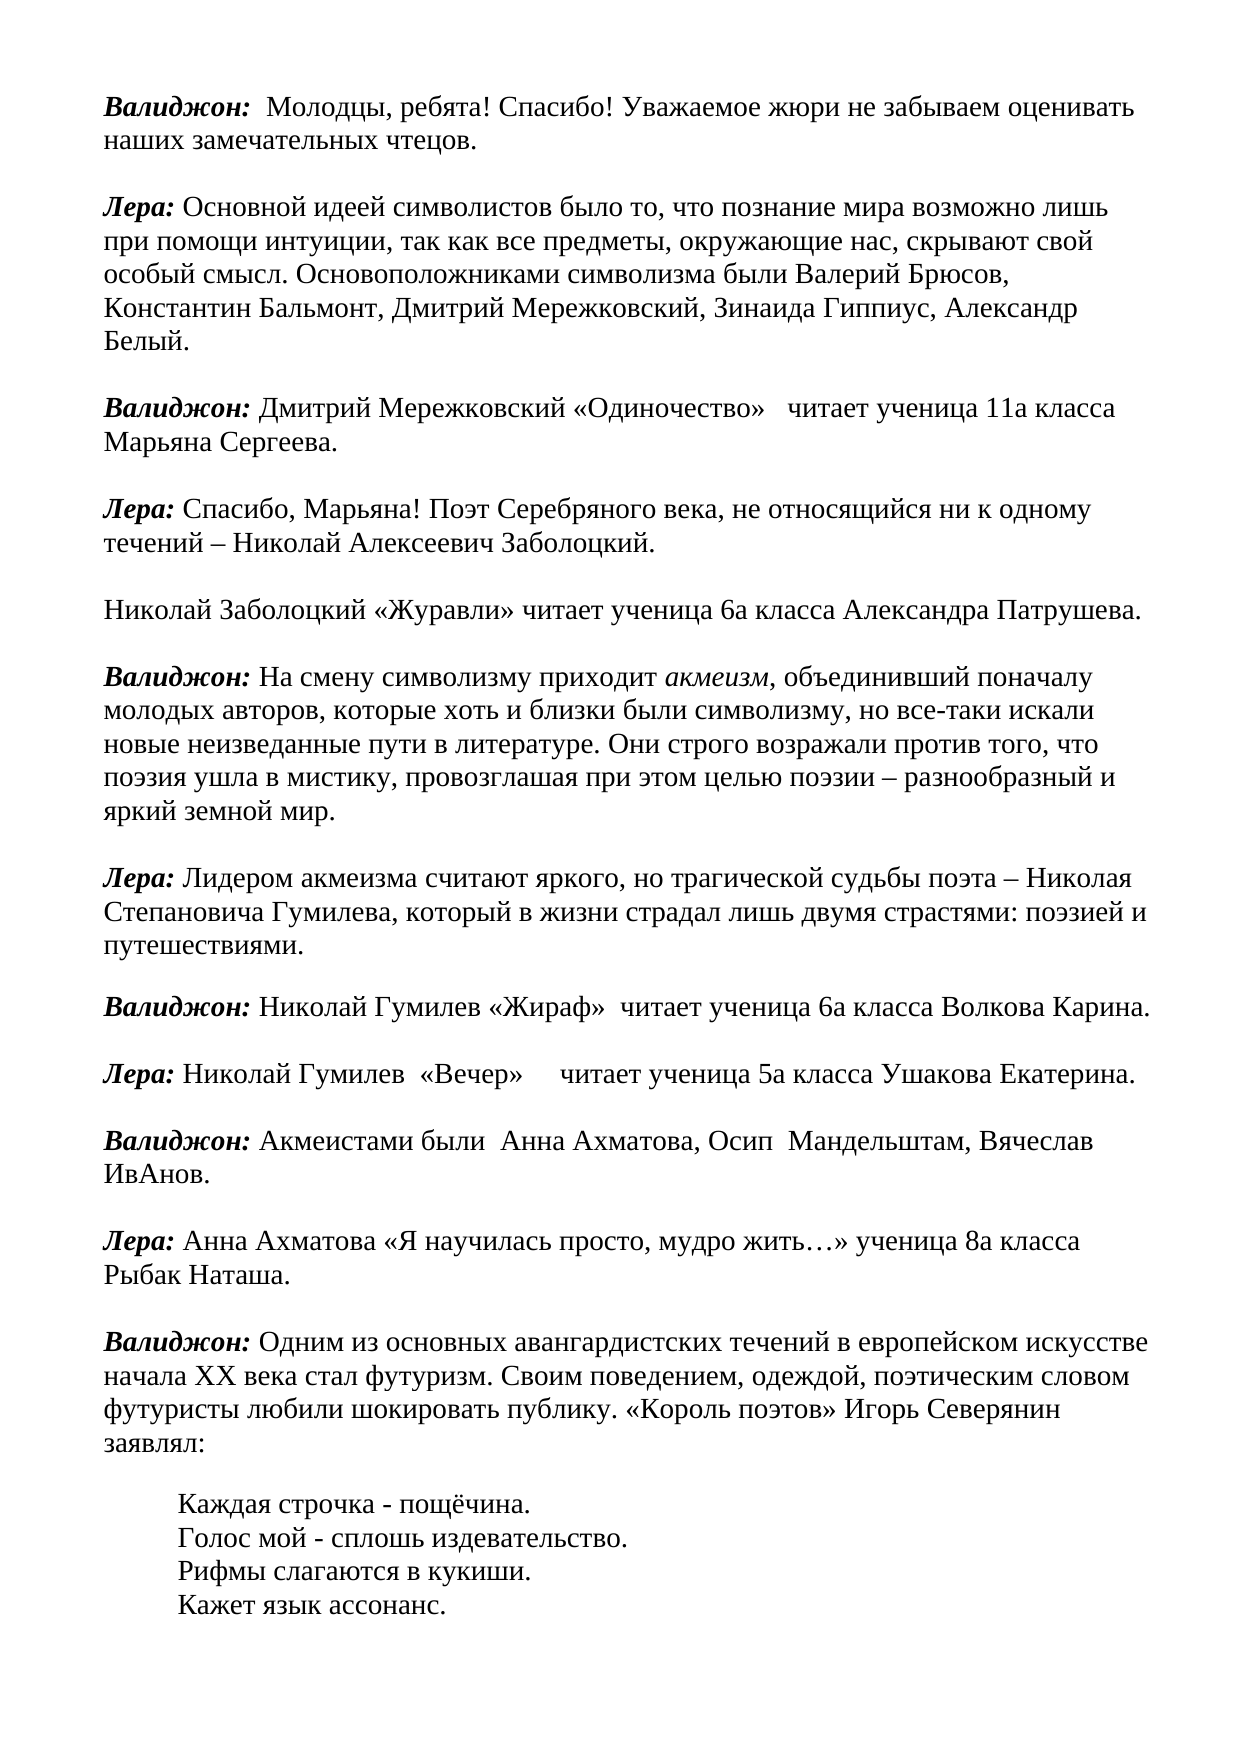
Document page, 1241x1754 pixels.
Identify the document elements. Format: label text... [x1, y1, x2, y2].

text Лера: Спасибо, Марьяна! Поэт Серебряного века, не относящийся ни к одному течений – Николай Алексеевич Заболоцкий. [103, 491, 1152, 558]
text Валиджон: Николай Гумилев «Жираф» читает ученица 6а класса Волкова Карина. [103, 989, 1152, 1022]
text Лера: Николай Гумилев «Вечер» читает ученица 5а класса Ушакова Екатерина. [103, 1056, 1152, 1089]
text Валиджон: Дмитрий Мережковский «Одиночество» читает ученица 11а класса Марьяна Сергеева. [103, 391, 1152, 458]
text Валиджон: Молодцы, ребята! Спасибо! Уважаемое жюри не забываем оценивать наших замечательных чтецов. [103, 89, 1152, 156]
text Лера: Основной идеей символистов было то, что познание мира возможно лишь при помощи интуиции, так как все предметы, окружающие нас, скрывают свой особый смысл. Основоположниками символизма были Валерий Брюсов, Константин Бальмонт, Дмитрий Мережковский, Зинаида Гиппиус, Александр Белый. [103, 189, 1152, 357]
text Лера: Анна Ахматова «Я научилась просто, мудро жить…» ученица 8а класса Рыбак Наташа. [103, 1223, 1152, 1291]
text Валиджон: Акмеистами были Анна Ахматова, Осип Мандельштам, Вячеслав ИвАнов. [103, 1123, 1152, 1190]
text Валиджон: Одним из основных авангардистских течений в европейском искусстве начала ХХ века стал футуризм. Своим поведением, одеждой, поэтическим словом футуристы любили шокировать публику. «Король поэтов» Игорь Северянин заявлял: [103, 1324, 1152, 1486]
text Валиджон: На смену символизму приходит акмеизм, объединивший поначалу молодых авторов, которые хоть и близки были символизму, но все-таки искали новые неизведанные пути в литературе. Они строго возражали против того, что поэзия ушла в мистику, провозглашая при этом целью поэзии – разнообразный и яркий земной мир. [103, 659, 1152, 827]
text Лера: Лидером акмеизма считают яркого, но трагической судьбы поэта – Николая Степановича Гумилева, который в жизни страдал лишь двумя страстями: поэзией и путешествиями. [103, 860, 1152, 961]
text Николай Заболоцкий «Журавли» читает ученица 6а класса Александра Патрушева. [103, 592, 1152, 625]
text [177, 1486, 1152, 1621]
